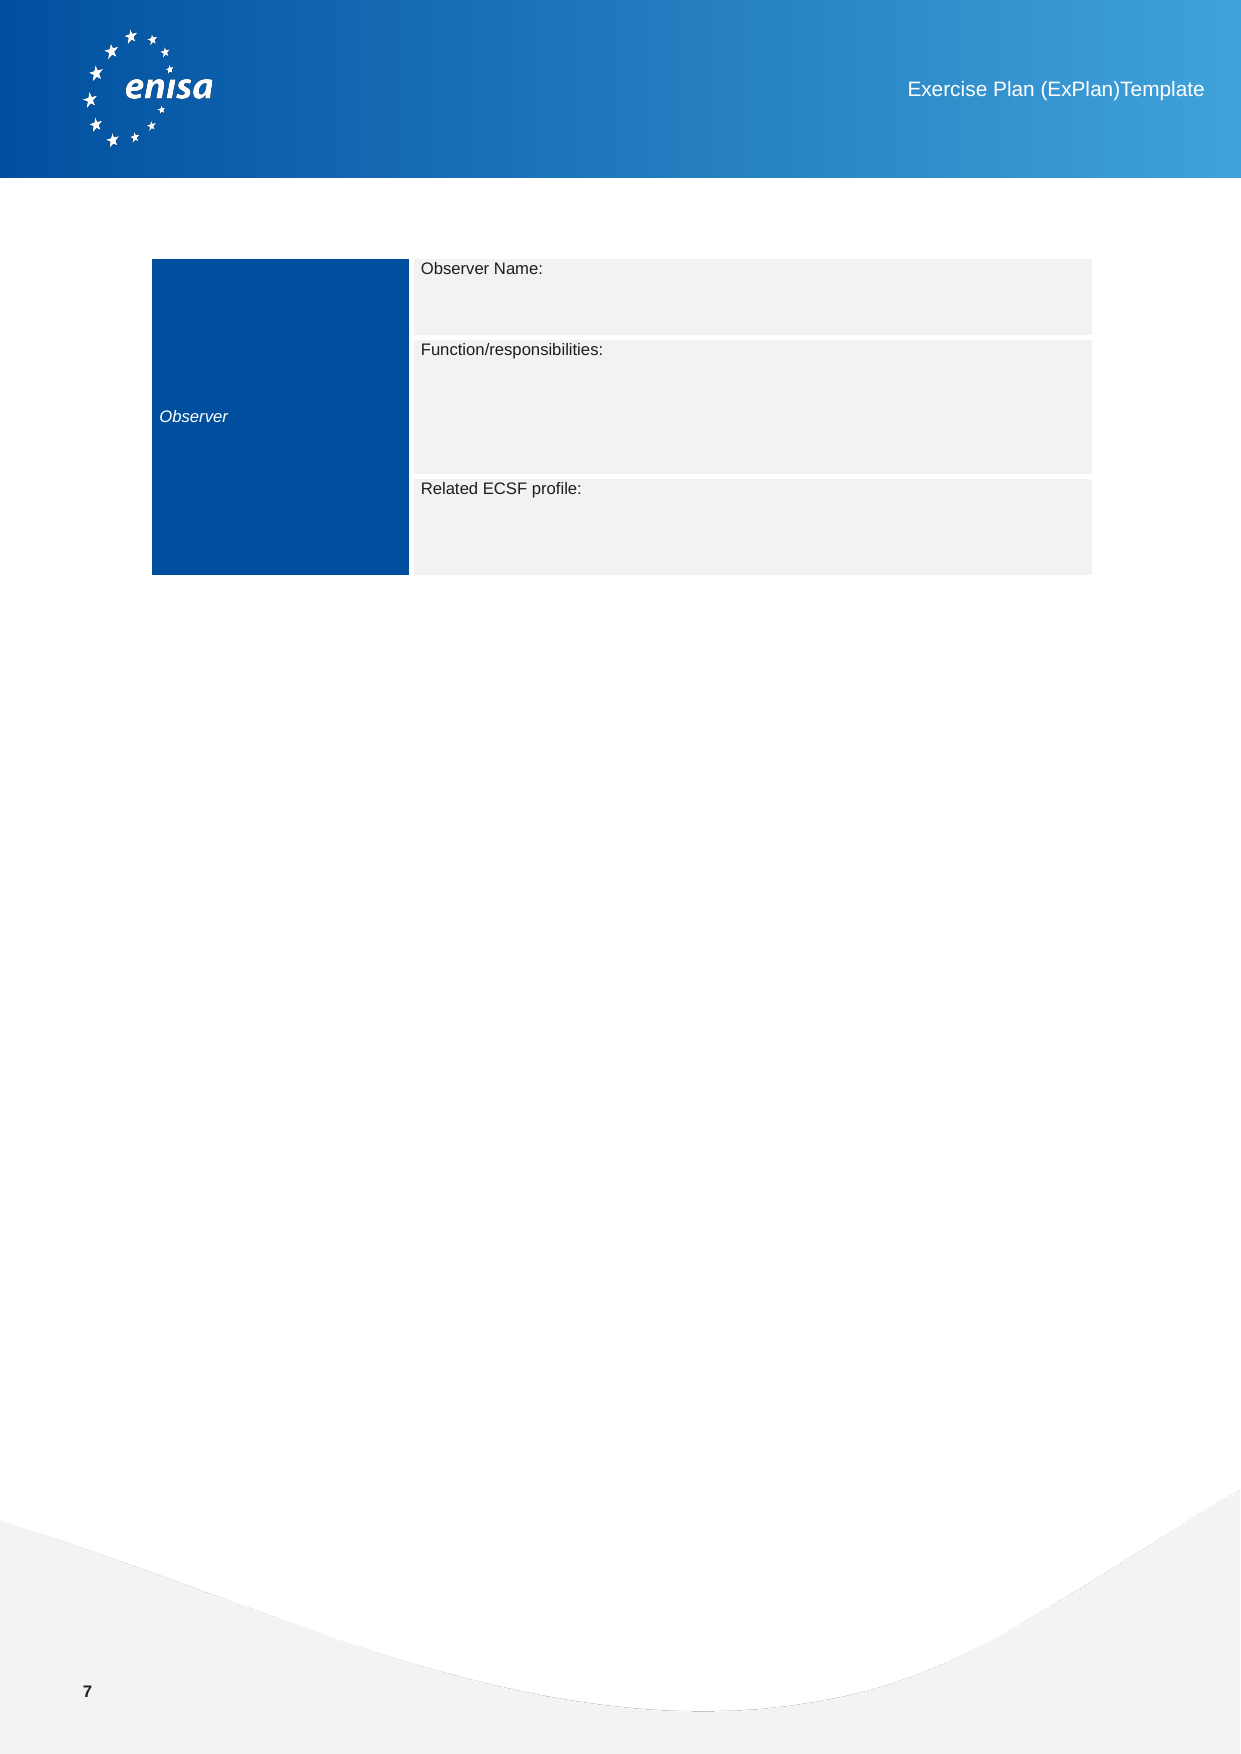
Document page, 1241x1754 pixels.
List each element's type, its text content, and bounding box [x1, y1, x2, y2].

picture [82, 29, 213, 148]
table_cell Observer Name: [414, 259, 1092, 335]
table_cell Function/responsibilities: [414, 340, 1092, 474]
picture [0, 1413, 1241, 1754]
table_cell Observer [152, 259, 409, 575]
table_cell Related ECSF profile: [414, 479, 1092, 575]
